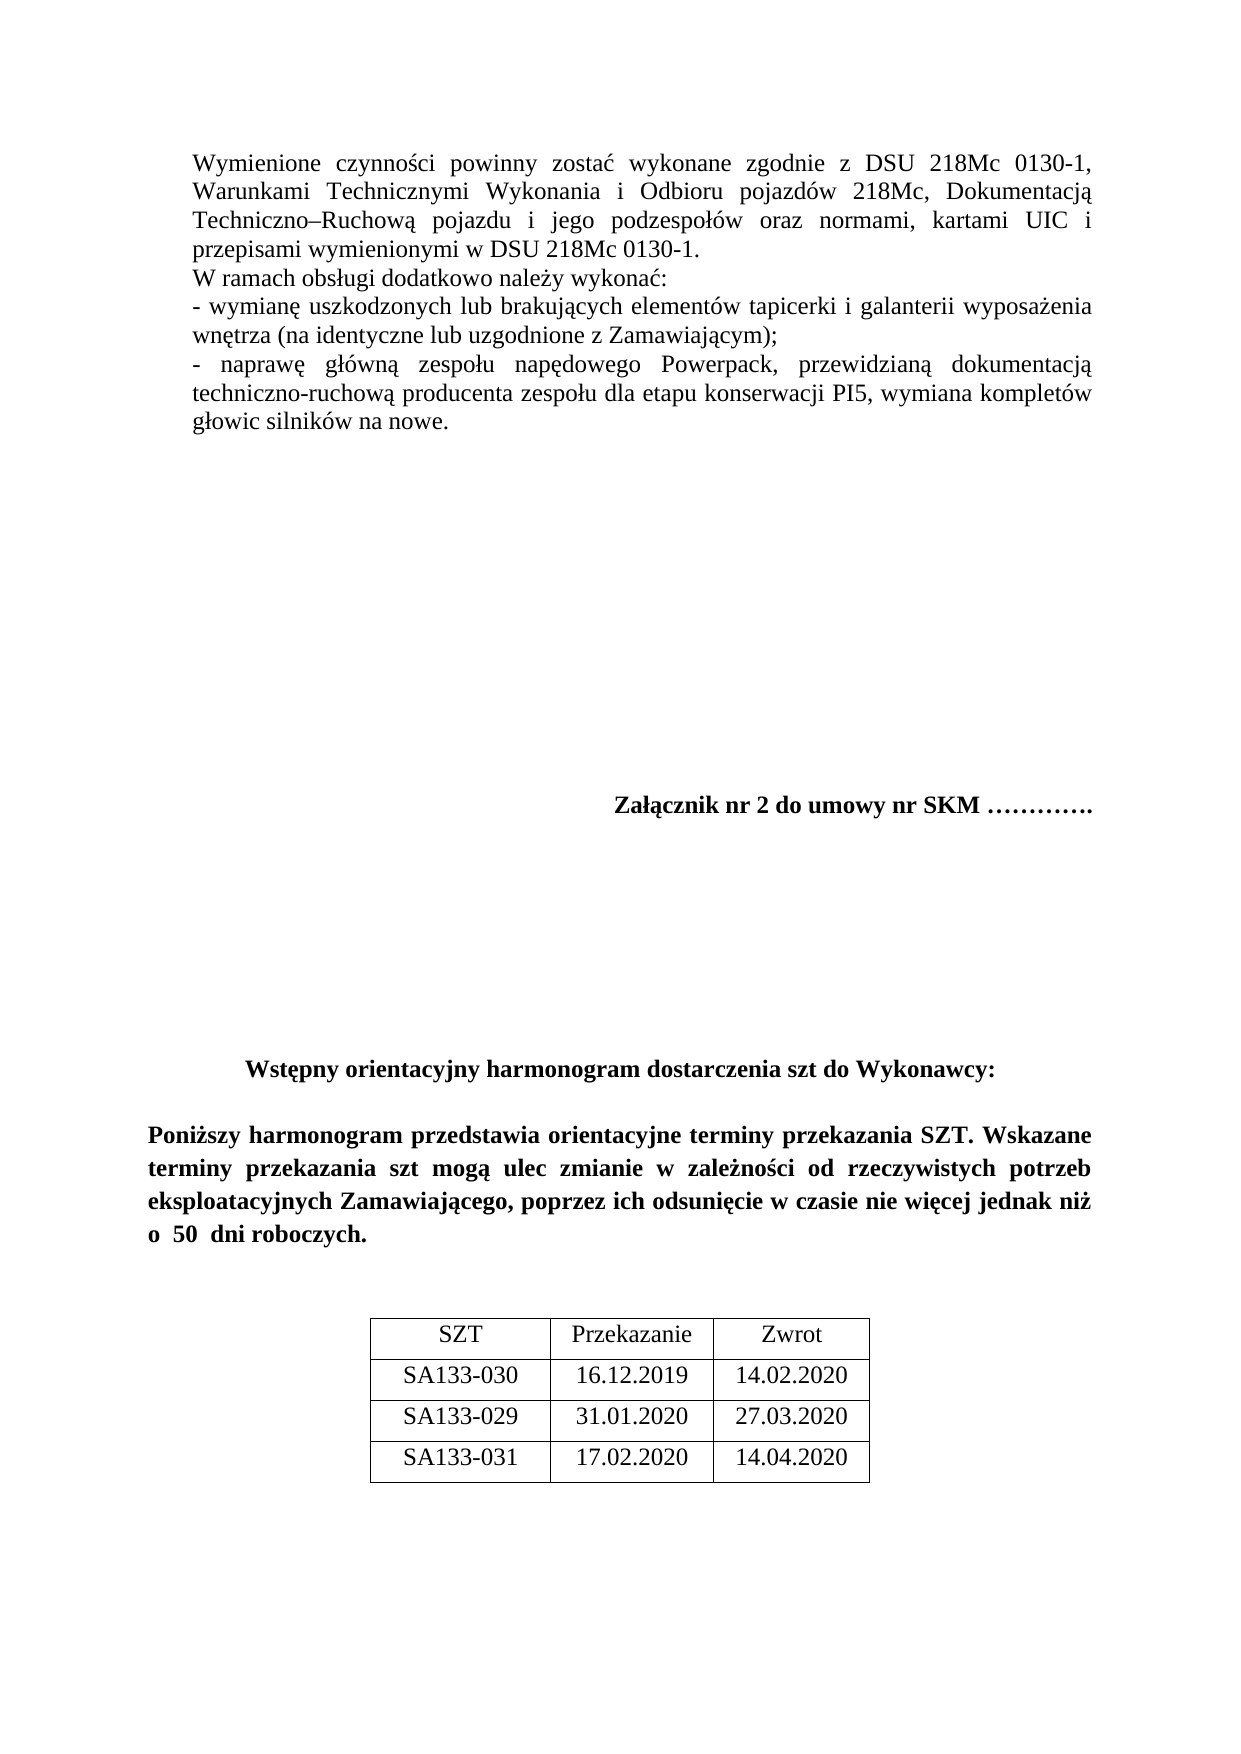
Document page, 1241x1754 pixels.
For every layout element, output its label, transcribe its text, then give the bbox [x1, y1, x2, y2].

table_cell SA133-031 [371, 1442, 550, 1482]
text - wymianę uszkodzonych lub brakujących elementów tapicerki i galanterii wyposażenia wnętrza (na identyczne lub uzgodnione z Zamawiającym); [192, 291, 1093, 349]
table_cell 14.04.2020 [714, 1442, 869, 1482]
table_header SZT [371, 1319, 550, 1359]
table_cell SA133-030 [371, 1360, 550, 1400]
text W ramach obsługi dodatkowo należy wykonać: [192, 263, 1093, 291]
table_cell 17.02.2020 [551, 1442, 713, 1482]
table_cell 16.12.2019 [551, 1360, 713, 1400]
table_cell SA133-029 [371, 1401, 550, 1441]
text Wstępny orientacyjny harmonogram dostarczenia szt do Wykonawcy: [148, 1054, 1093, 1083]
text Poniższy harmonogram przedstawia orientacyjne terminy przekazania SZT. Wskazane terminy przekazania szt mogą ulec zmianie w zależności od rzeczywistych potrzeb eksploatacyjnych Zamawiającego, poprzez ich odsunięcie w czasie nie więcej jednak niż o 50 dni roboczych. [148, 1120, 1093, 1248]
table_header Zwrot [714, 1319, 869, 1359]
text Wymienione czynności powinny zostać wykonane zgodnie z DSU 218Mc 0130-1, Warunkami Technicznymi Wykonania i Odbioru pojazdów 218Mc, Dokumentacją Techniczno–Ruchową pojazdu i jego podzespołów oraz normami, kartami UIC i przepisami wymienionymi w DSU 218Mc 0130-1. [192, 148, 1093, 263]
table_cell 27.03.2020 [714, 1401, 869, 1441]
text - naprawę główną zespołu napędowego Powerpack, przewidzianą dokumentacją techniczno-ruchową producenta zespołu dla etapu konserwacji PI5, wymiana kompletów głowic silników na nowe. [192, 349, 1093, 435]
text Załącznik nr 2 do umowy nr SKM …………. [148, 790, 1093, 818]
table_header Przekazanie [551, 1319, 713, 1359]
table_cell 31.01.2020 [551, 1401, 713, 1441]
table_cell 14.02.2020 [714, 1360, 869, 1400]
